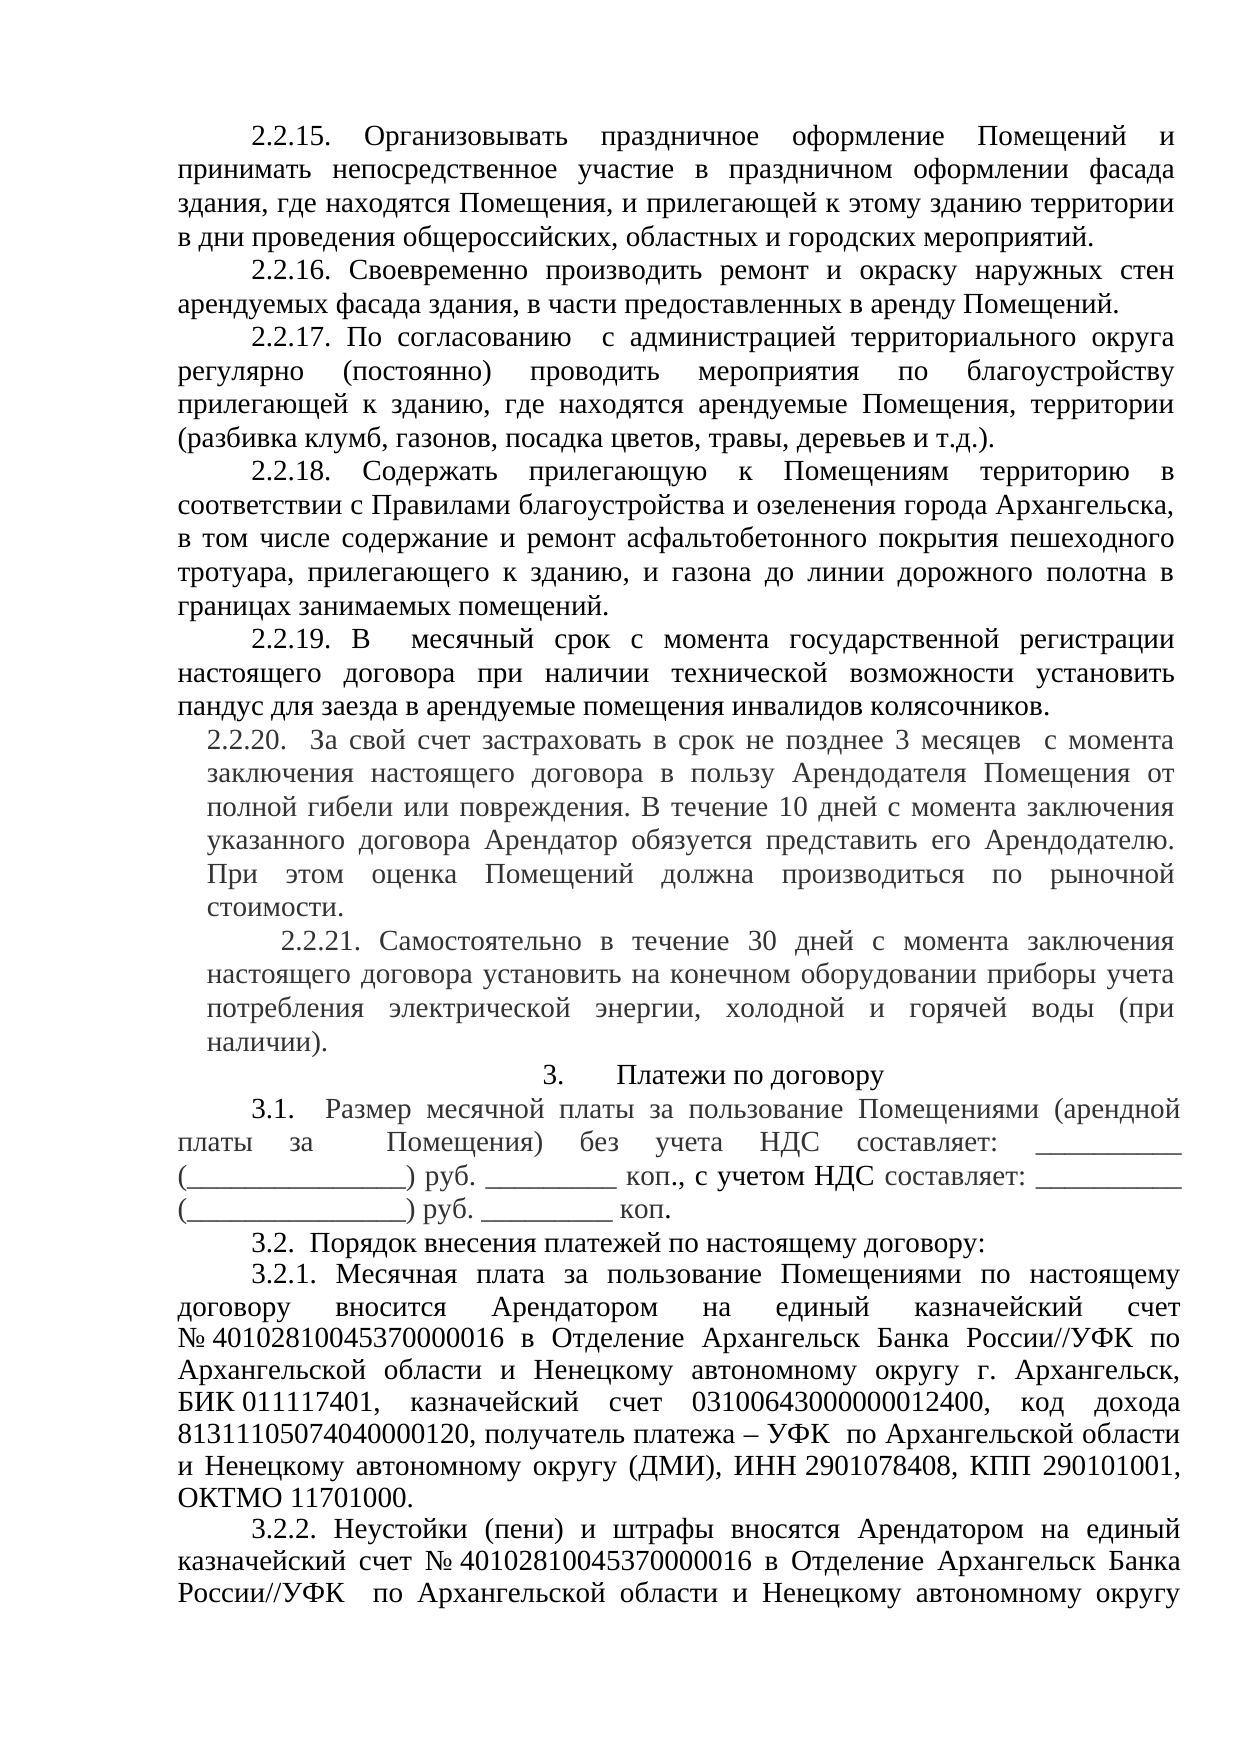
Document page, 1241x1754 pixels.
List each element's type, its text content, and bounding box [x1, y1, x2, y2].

text 2.2.21. Самостоятельно в течение 30 дней с момента заключения настоящего договора установить на конечном оборудовании приборы учета потребления электрической энергии, холодной и горячей воды (при наличии). [207, 923, 1175, 1057]
text 2.2.17. По согласованию с администрацией территориального округа регулярно (постоянно) проводить мероприятия по благоустройству прилегающей к зданию, где находятся арендуемые Помещения, территории (разбивка клумб, газонов, посадка цветов, травы, деревьев и т.д.). [177, 319, 1175, 453]
text 2.2.16. Своевременно производить ремонт и окраску наружных стен арендуемых фасада здания, в части предоставленных в аренду Помещений. [177, 252, 1175, 319]
text 3.2.1. Месячная плата за пользование Помещениями по настоящему договору вносится Арендатором на единый казначейский счет № 40102810045370000016 в Отделение Архангельск Банка России//УФК по Архангельской области и Ненецкому автономному округу г. Архангельск, БИК 011117401, казначейский счет 03100643000000012400, код дохода 81311105074040000120, получатель платежа – УФК по Архангельской области и Ненецкому автономному округу (ДМИ), ИНН 2901078408, КПП 290101001, ОКТМО 11701000. [177, 1258, 1181, 1513]
text 3.2. Порядок внесения платежей по настоящему договору: [177, 1225, 1175, 1258]
list Размер месячной платы за пользование Помещениями (арендной платы за Помещения) без учета НДС составляет: __________ (_______________) руб. _________ коп., с учетом НДС составляет: __________ (_______________) руб. _________ коп. [177, 1091, 1181, 1225]
text 2.2.15. Организовывать праздничное оформление Помещений и принимать непосредственное участие в праздничном оформлении фасада здания, где находятся Помещения, и прилегающей к этому зданию территории в дни проведения общероссийских, областных и городских мероприятий. [177, 118, 1175, 252]
list Платежи по договору [177, 1057, 1175, 1091]
text 2.2.19. В месячный срок с момента государственной регистрации настоящего договора при наличии технической возможности установить пандус для заезда в арендуемые помещения инвалидов колясочников. [177, 621, 1175, 722]
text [177, 1513, 1181, 1609]
text 2.2.20. За свой счет застраховать в срок не позднее 3 месяцев с момента заключения настоящего договора в пользу Арендодателя Помещения от полной гибели или повреждения. В течение 10 дней с момента заключения указанного договора Арендатор обязуется представить его Арендодателю. При этом оценка Помещений должна производиться по рыночной стоимости. [207, 722, 1176, 923]
text 2.2.18. Содержать прилегающую к Помещениям территорию в соответствии с Правилами благоустройства и озеленения города Архангельска, в том числе содержание и ремонт асфальтобетонного покрытия пешеходного тротуара, прилегающего к зданию, и газона до линии дорожного полотна в границах занимаемых помещений. [177, 453, 1175, 621]
